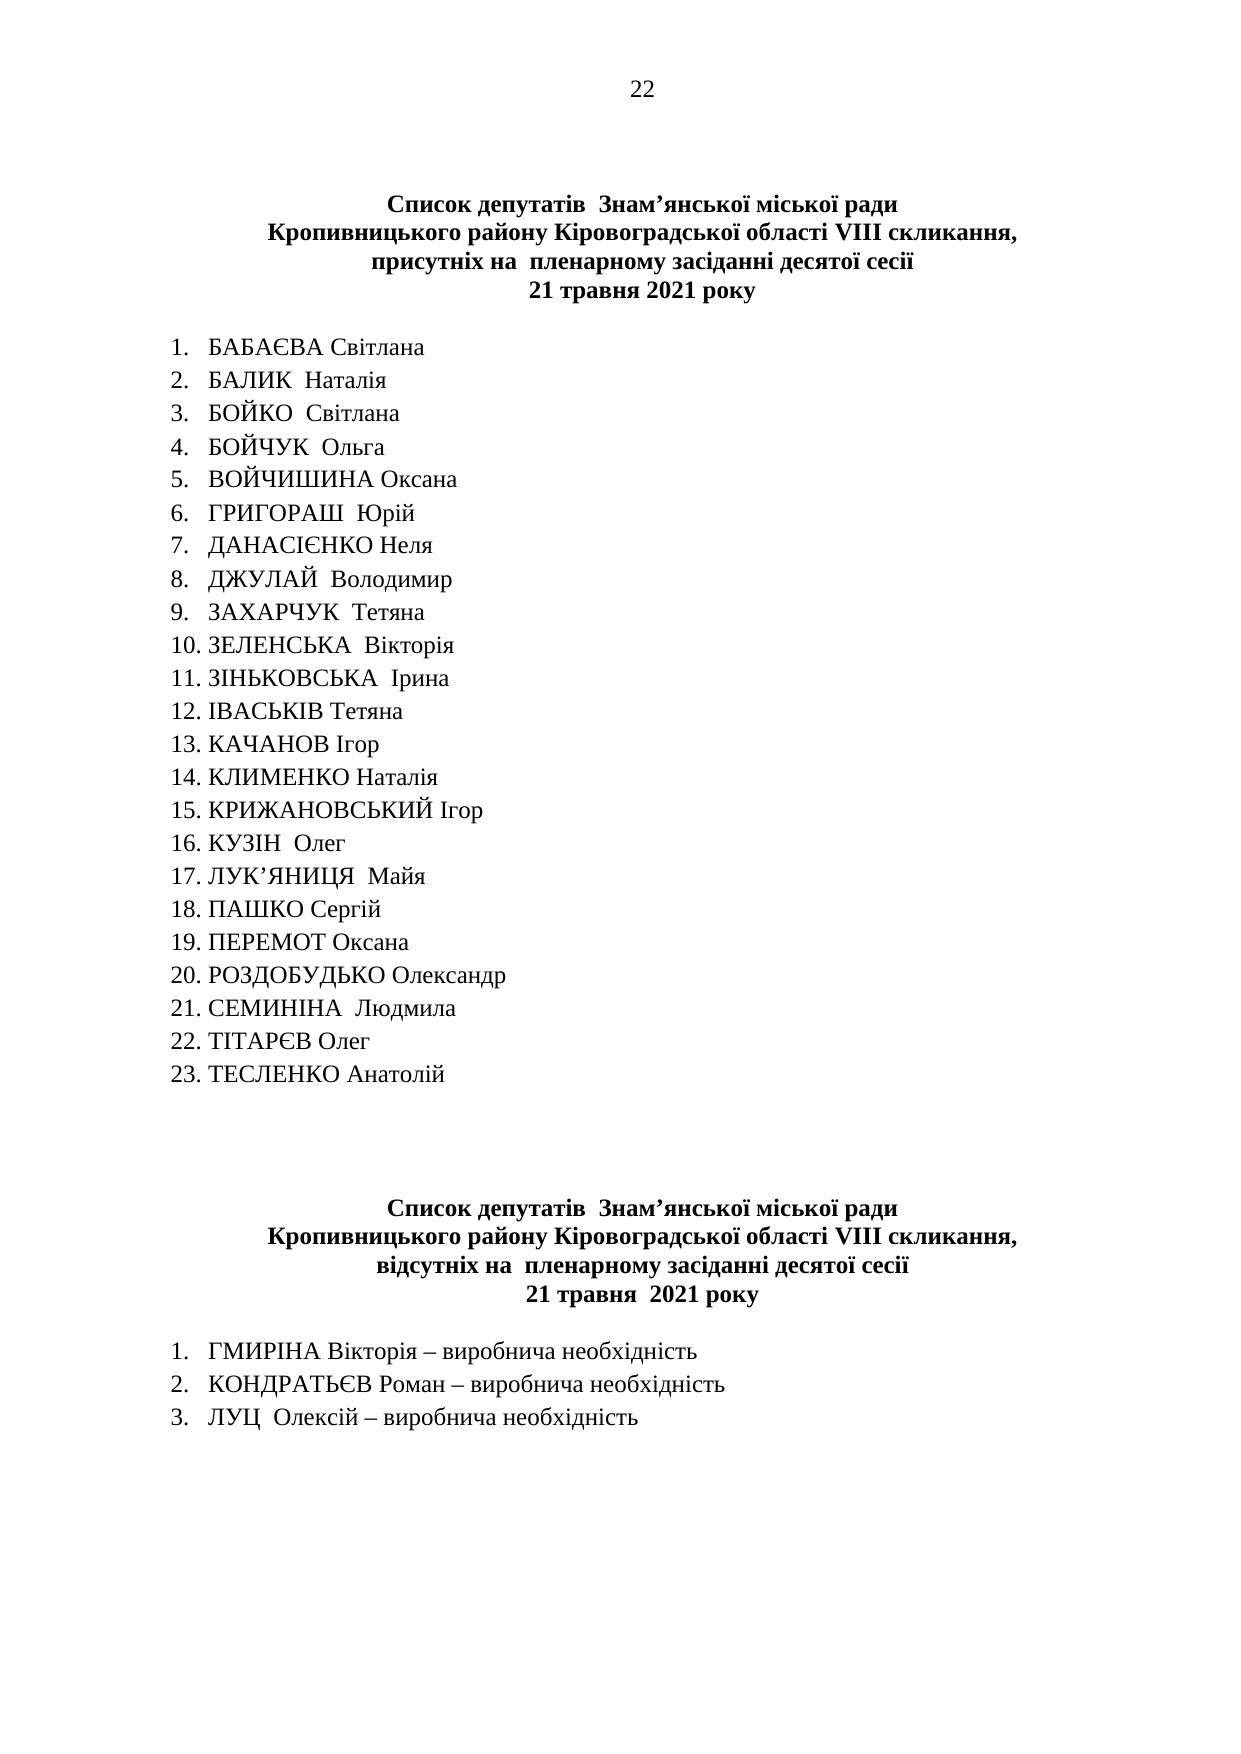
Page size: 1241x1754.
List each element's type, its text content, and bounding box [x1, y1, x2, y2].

list ЗАХАРЧУК Тетяна [170, 597, 1152, 625]
list КОНДРАТЬЄВ Роман – виробнича необхідність [170, 1369, 1152, 1398]
list ЛУЦ Олексій – виробнича необхідність [170, 1402, 1152, 1431]
list ЛУК’ЯНИЦЯ Майя [170, 861, 1152, 889]
list КЛИМЕНКО Наталія [170, 762, 1152, 791]
list КУЗІН Олег [170, 828, 1152, 857]
list СЕМИНІНА Людмила [170, 993, 1152, 1022]
list РОЗДОБУДЬКО Олександр [170, 960, 1152, 989]
text Кропивницького району Кіровоградської області VIII скликання, [133, 1221, 1152, 1250]
list БОЙЧУК Ольга [170, 432, 1152, 460]
text відсутніх на пленарному засіданні десятої сесії [133, 1250, 1152, 1279]
list БОЙКО Світлана [170, 398, 1152, 427]
list ПАШКО Сергій [170, 894, 1152, 923]
list ІВАСЬКІВ Тетяна [170, 696, 1152, 724]
list ВОЙЧИШИНА Оксана [170, 464, 1152, 493]
list ПЕРЕМОТ Оксана [170, 927, 1152, 956]
list БАЛИК Наталія [170, 366, 1152, 394]
list ТЕСЛЕНКО Анатолій [170, 1059, 1152, 1088]
text 21 травня 2021 року [133, 275, 1152, 304]
list ЗЕЛЕНСЬКА Вікторія [170, 630, 1152, 658]
list КРИЖАНОВСЬКИЙ Ігор [170, 795, 1152, 823]
text 21 травня 2021 року [133, 1279, 1152, 1308]
list ТІТАРЄВ Олег [170, 1026, 1152, 1055]
text Список депутатів Знам’янської міської ради [133, 1193, 1152, 1221]
list КАЧАНОВ Ігор [170, 729, 1152, 757]
text Список депутатів Знам’янської міської ради [133, 189, 1152, 217]
list ДАНАСІЄНКО Неля [170, 531, 1152, 559]
list ЗІНЬКОВСЬКА Ірина [170, 663, 1152, 691]
text Кропивницького району Кіровоградської області VIII скликання, [133, 217, 1152, 246]
text присутніх на пленарному засіданні десятої сесії [133, 246, 1152, 275]
list ДЖУЛАЙ Володимир [170, 564, 1152, 592]
list ГМИРІНА Вікторія – виробнича необхідність [170, 1336, 1152, 1365]
list ГРИГОРАШ Юрій [170, 498, 1152, 526]
list БАБАЄВА Світлана [170, 332, 1152, 361]
